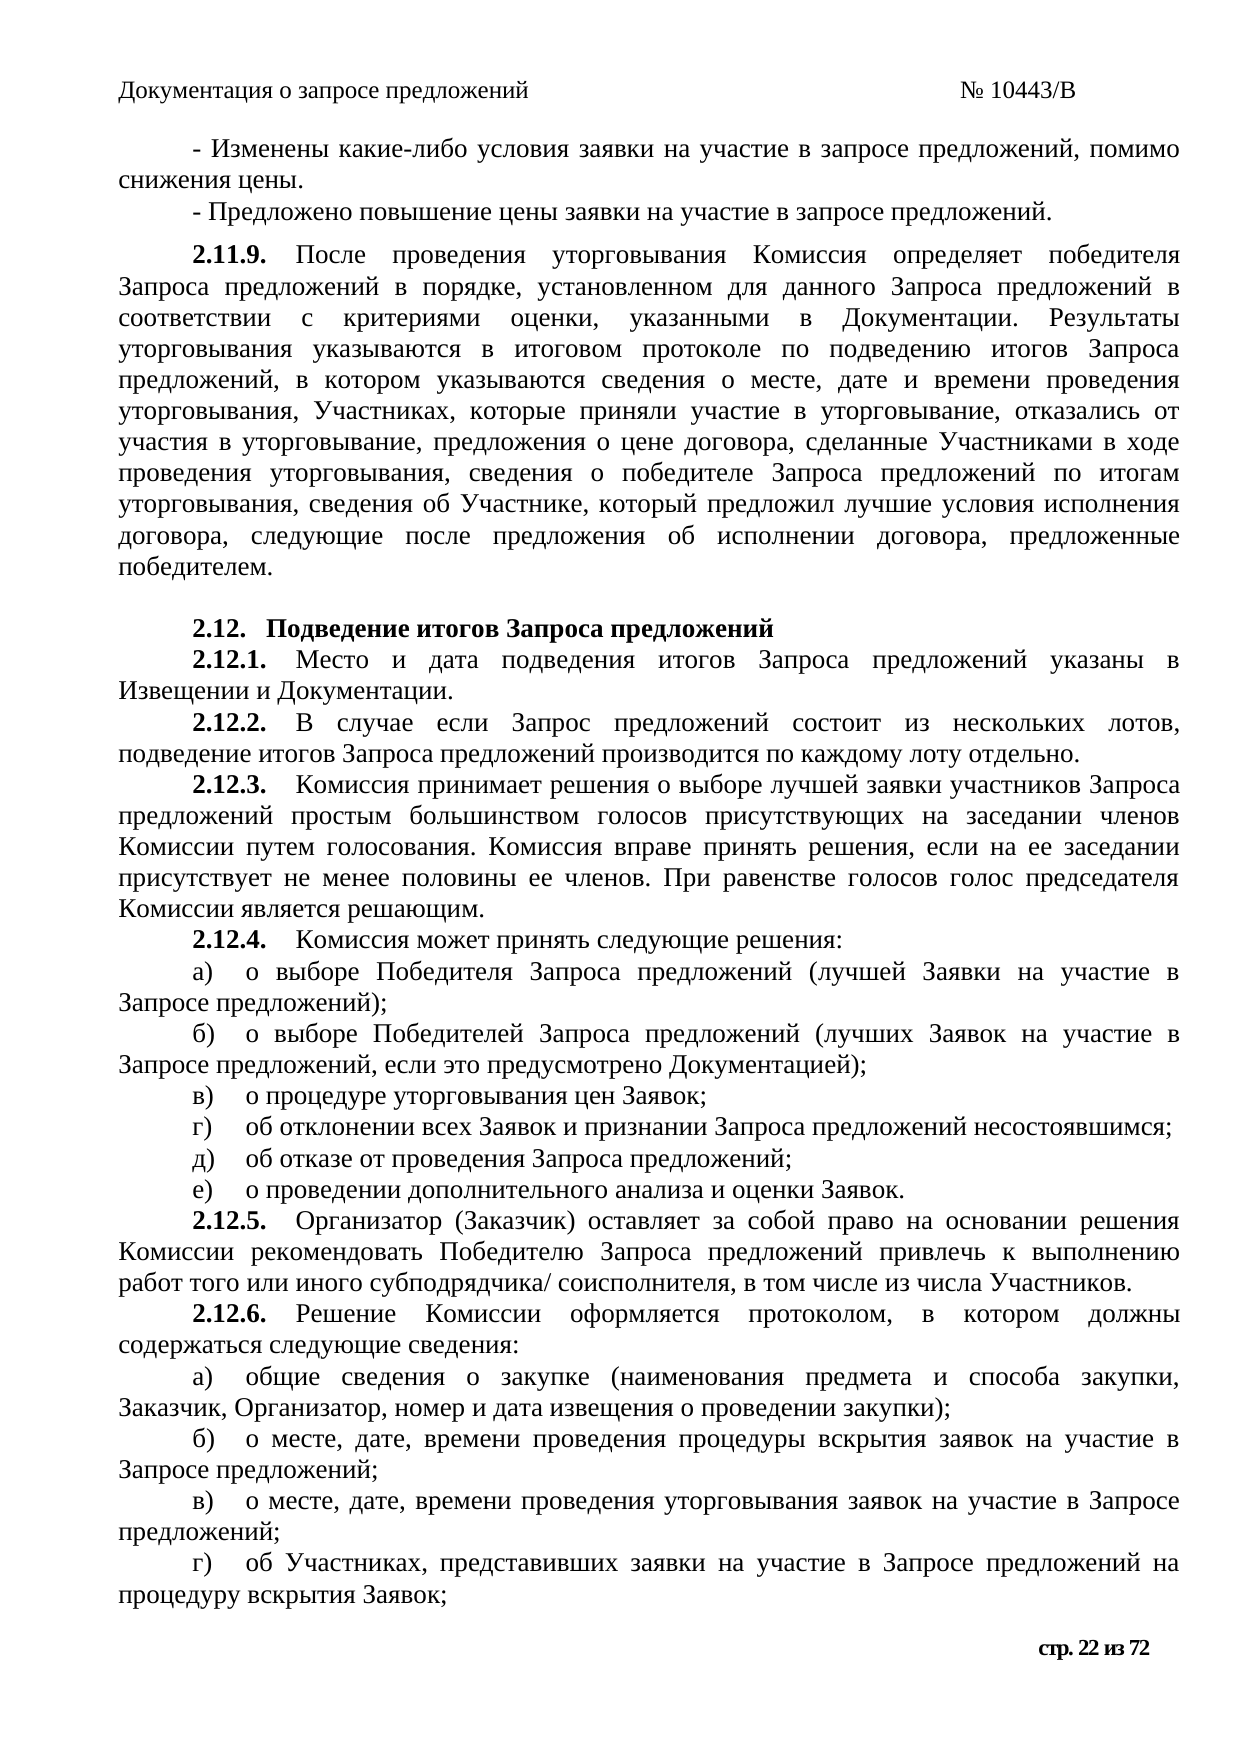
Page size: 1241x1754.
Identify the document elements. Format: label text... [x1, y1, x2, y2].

list общие сведения о закупке (наименования предмета и способа закупки, Заказчик, Организатор, номер и дата извещения о проведении закупки); [118, 1360, 1181, 1422]
list Решение Комиссии оформляется протоколом, в котором должны содержаться следующие сведения: [118, 1297, 1181, 1360]
list Комиссия может принять следующие решения: [118, 924, 1181, 955]
list о выборе Победителей Запроса предложений (лучших Заявок на участие в Запросе предложений, если это предусмотрено Документацией); [118, 1017, 1181, 1079]
list Место и дата подведения итогов Запроса предложений указаны в Извещении и Документации. [118, 643, 1181, 706]
list Комиссия принимает решения о выборе лучшей заявки участников Запроса предложений простым большинством голосов присутствующих на заседании членов Комиссии путем голосования. Комиссия вправе принять решения, если на ее заседании присутствует не менее половины ее членов. При равенстве голосов голос председателя Комиссии является решающим. [118, 768, 1181, 924]
subtitle Подведение итогов Запроса предложений [118, 612, 1181, 643]
list о процедуре уторговывания цен Заявок; [118, 1079, 1181, 1111]
list о месте, дате, времени проведения процедуры вскрытия заявок на участие в Запросе предложений; [118, 1422, 1181, 1484]
list Организатор (Заказчик) оставляет за собой право на основании решения Комиссии рекомендовать Победителю Запроса предложений привлечь к выполнению работ того или иного субподрядчика/ соисполнителя, в том числе из числа Участников. [118, 1204, 1181, 1297]
list об отклонении всех Заявок и признании Запроса предложений несостоявшимся; [118, 1111, 1181, 1142]
list о проведении дополнительного анализа и оценки Заявок. [118, 1173, 1181, 1204]
list В случае если Запрос предложений состоит из нескольких лотов, подведение итогов Запроса предложений производится по каждому лоту отдельно. [118, 706, 1181, 768]
list - Изменены какие-либо условия заявки на участие в запросе предложений, помимо снижения цены. [118, 132, 1181, 195]
list о выборе Победителя Запроса предложений (лучшей Заявки на участие в Запросе предложений); [118, 955, 1181, 1017]
list - Предложено повышение цены заявки на участие в запросе предложений. [118, 195, 1181, 226]
list об Участниках, представивших заявки на участие в Запросе предложений на процедуру вскрытия Заявок; [118, 1547, 1181, 1609]
list После проведения уторговывания Комиссия определяет победителя Запроса предложений в порядке, установленном для данного Запроса предложений в соответствии с критериями оценки, указанными в Документации. Результаты уторговывания указываются в итоговом протоколе по подведению итогов Запроса предложений, в котором указываются сведения о месте, дате и времени проведения уторговывания, Участниках, которые приняли участие в уторговывание, отказались от участия в уторговывание, предложения о цене договора, сделанные Участниками в ходе проведения уторговывания, сведения о победителе Запроса предложений по итогам уторговывания, сведения об Участнике, который предложил лучшие условия исполнения договора, следующие после предложения об исполнении договора, предложенные победителем. [118, 238, 1181, 581]
list об отказе от проведения Запроса предложений; [118, 1142, 1181, 1173]
list о месте, дате, времени проведения уторговывания заявок на участие в Запросе предложений; [118, 1484, 1181, 1547]
